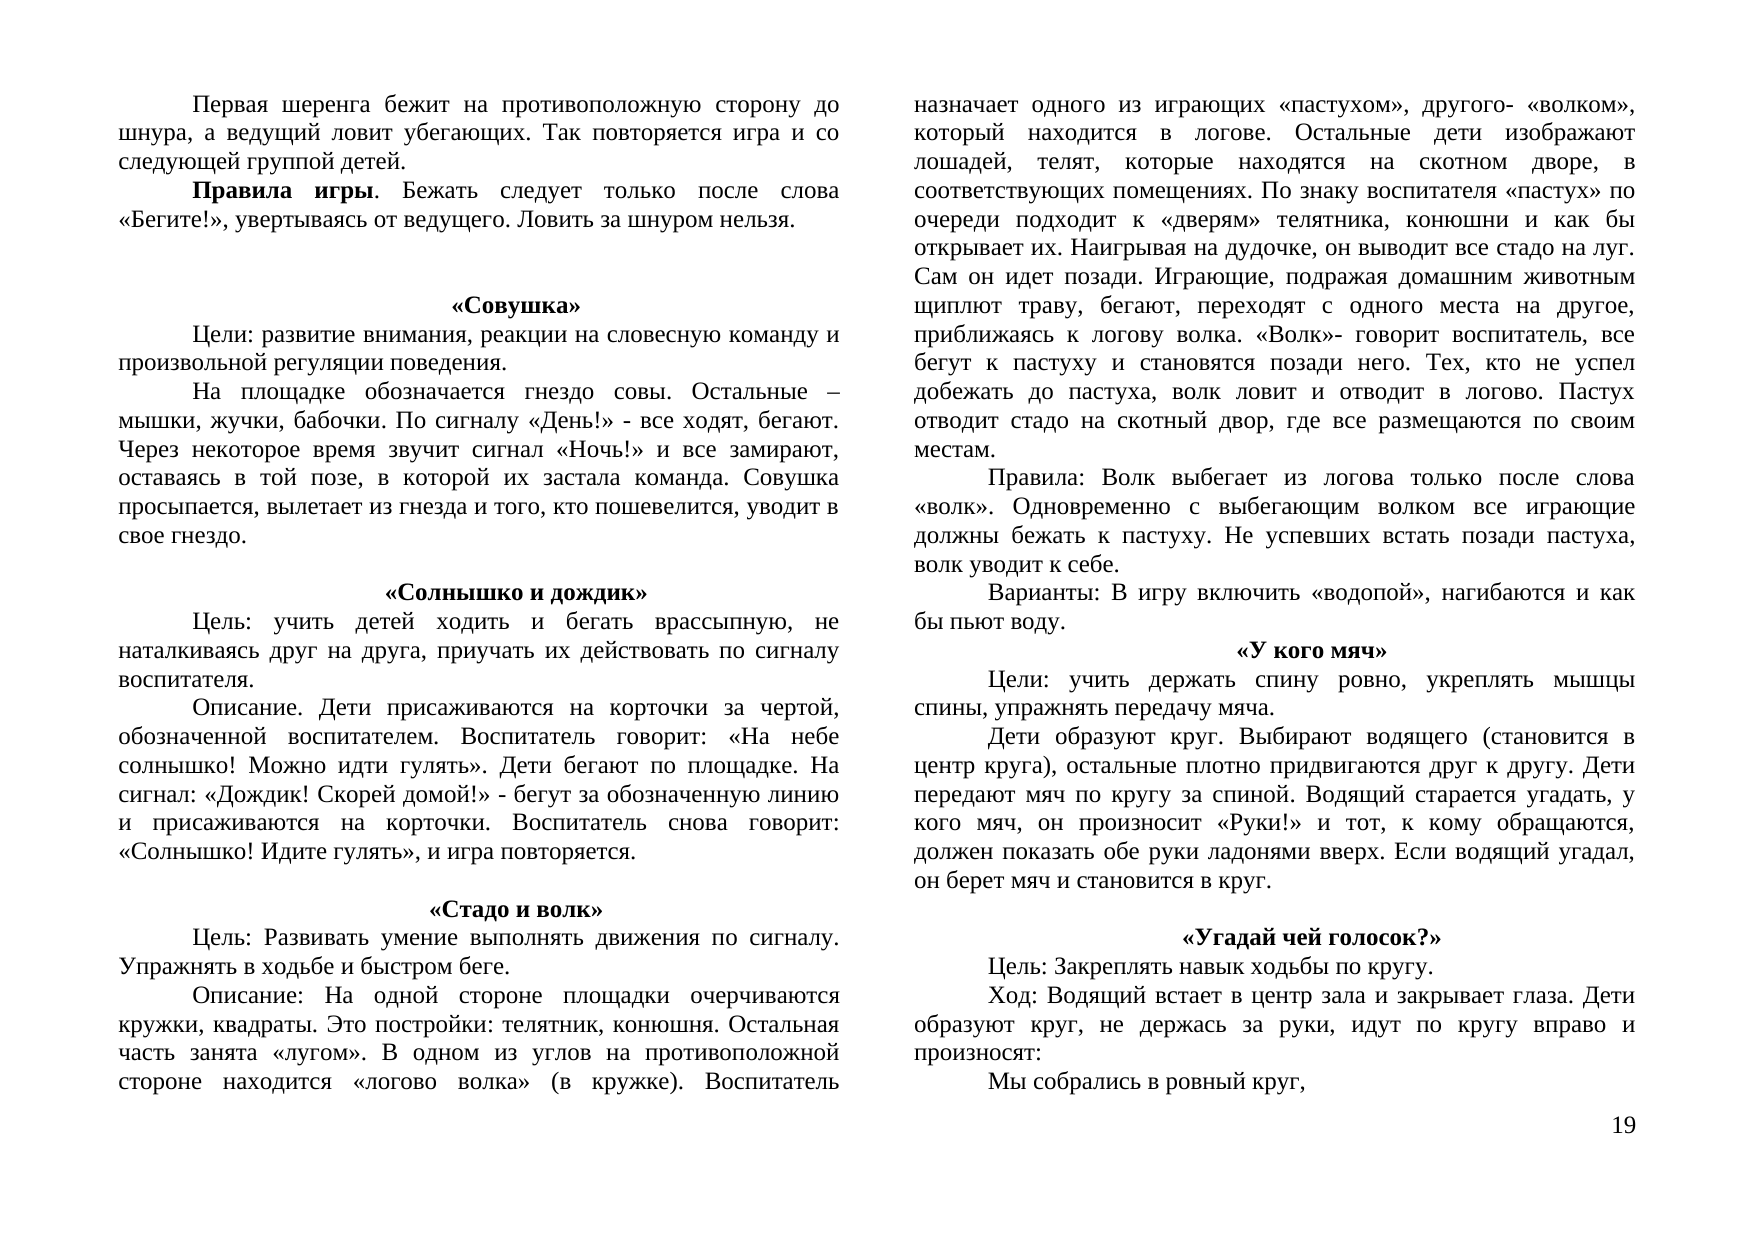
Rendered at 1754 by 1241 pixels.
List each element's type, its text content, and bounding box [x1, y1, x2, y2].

text Правила: Волк выбегает из логова только после слова «волк». Одновременно с выбегающим волком все играющие должны бежать к пастуху. Не успевших встать позади пастуха, волк уводит к себе. [914, 462, 1636, 577]
text «Стадо и волк» [118, 894, 840, 922]
text На площадке обозначается гнездо совы. Остальные – мышки, жучки, бабочки. По сигналу «День!» - все ходят, бегают. Через некоторое время звучит сигнал «Ночь!» и все замирают, оставаясь в той позе, в которой их застала команда. Совушка просыпается, вылетает из гнезда и того, кто пошевелится, уводит в свое гнездо. [118, 376, 840, 549]
text Описание: На одной стороне площадки очерчиваются кружки, квадраты. Это постройки: телятник, конюшня. Остальная часть занята «лугом». В одном из углов на противоположной стороне находится «логово волка» (в кружке). Воспитатель назначает одного из играющих «пастухом», другого- «волком», который находится в логове. Остальные дети изображают лошадей, телят, которые находятся на скотном дворе, в соответствующих помещениях. По знаку воспитателя «пастух» по очереди подходит к «дверям» телятника, конюшни и как бы открывает их. Наигрывая на дудочке, он выводит все стадо на луг. Сам он идет позади. Играющие, подражая домашним животным щиплют траву, бегают, переходят с одного места на другое, приближаясь к логову волка. «Волк»- говорит воспитатель, все бегут к пастуху и становятся позади него. Тех, кто не успел добежать до пастуха, волк ловит и отводит в логово. Пастух отводит стадо на скотный двор, где все размещаются по своим местам. [118, 980, 840, 1095]
text «У кого мяч» [914, 635, 1636, 664]
text Дети образуют круг. Выбирают водящего (становится в центр круга), остальные плотно придвигаются друг к другу. Дети передают мяч по кругу за спиной. Водящий старается угадать, у кого мяч, он произносит «Руки!» и тот, к кому обращаются, должен показать обе руки ладонями вверх. Если водящий угадал, он берет мяч и становится в круг. [914, 721, 1636, 894]
text Варианты: В игру включить «водопой», нагибаются и как бы пьют воду. [914, 577, 1636, 635]
text Правила игры. Бежать следует только после слова «Бегите!», увертываясь от ведущего. Ловить за шнуром нельзя. [118, 175, 840, 232]
text Ход: Водящий встает в центр зала и закрывает глаза. Дети образуют круг, не держась за руки, идут по кругу вправо и произносят: [914, 980, 1636, 1066]
text Цели: развитие внимания, реакции на словесную команду и произвольной регуляции поведения. [118, 319, 840, 376]
text Цель: Закреплять навык ходьбы по кругу. [914, 951, 1636, 980]
text Мы собрались в ровный круг, [914, 1066, 1636, 1095]
text «Совушка» [118, 290, 840, 319]
text Цель: Развивать умение выполнять движения по сигналу. Упражнять в ходьбе и быстром беге. [118, 922, 840, 980]
text Первая шеренга бежит на противоположную сторону до шнура, а ведущий ловит убегающих. Так повторяется игра и со следующей группой детей. [118, 89, 840, 175]
text Цель: учить детей ходить и бегать врассыпную, не наталкиваясь друг на друга, приучать их действовать по сигналу воспитателя. [118, 606, 840, 692]
text Цели: учить держать спину ровно, укреплять мышцы спины, упражнять передачу мяча. [914, 664, 1636, 721]
text «Солнышко и дождик» [118, 577, 840, 606]
text Описание: На одной стороне площадки очерчиваются кружки, квадраты. Это постройки: телятник, конюшня. Остальная часть занята «лугом». В одном из углов на противоположной стороне находится «логово волка» (в кружке). Воспитатель назначает одного из играющих «пастухом», другого- «волком», который находится в логове. Остальные дети изображают лошадей, телят, которые находятся на скотном дворе, в соответствующих помещениях. По знаку воспитателя «пастух» по очереди подходит к «дверям» телятника, конюшни и как бы открывает их. Наигрывая на дудочке, он выводит все стадо на луг. Сам он идет позади. Играющие, подражая домашним животным щиплют траву, бегают, переходят с одного места на другое, приближаясь к логову волка. «Волк»- говорит воспитатель, все бегут к пастуху и становятся позади него. Тех, кто не успел добежать до пастуха, волк ловит и отводит в логово. Пастух отводит стадо на скотный двор, где все размещаются по своим местам. [914, 89, 1636, 462]
text «Угадай чей голосок?» [914, 922, 1636, 951]
text Описание. Дети присаживаются на корточки за чертой, обозначенной воспитателем. Воспитатель говорит: «На небе солнышко! Можно идти гулять». Дети бегают по площадке. На сигнал: «Дождик! Скорей домой!» - бегут за обозначенную линию и присаживаются на корточки. Воспитатель снова говорит: «Солнышко! Идите гулять», и игра повторяется. [118, 692, 840, 865]
